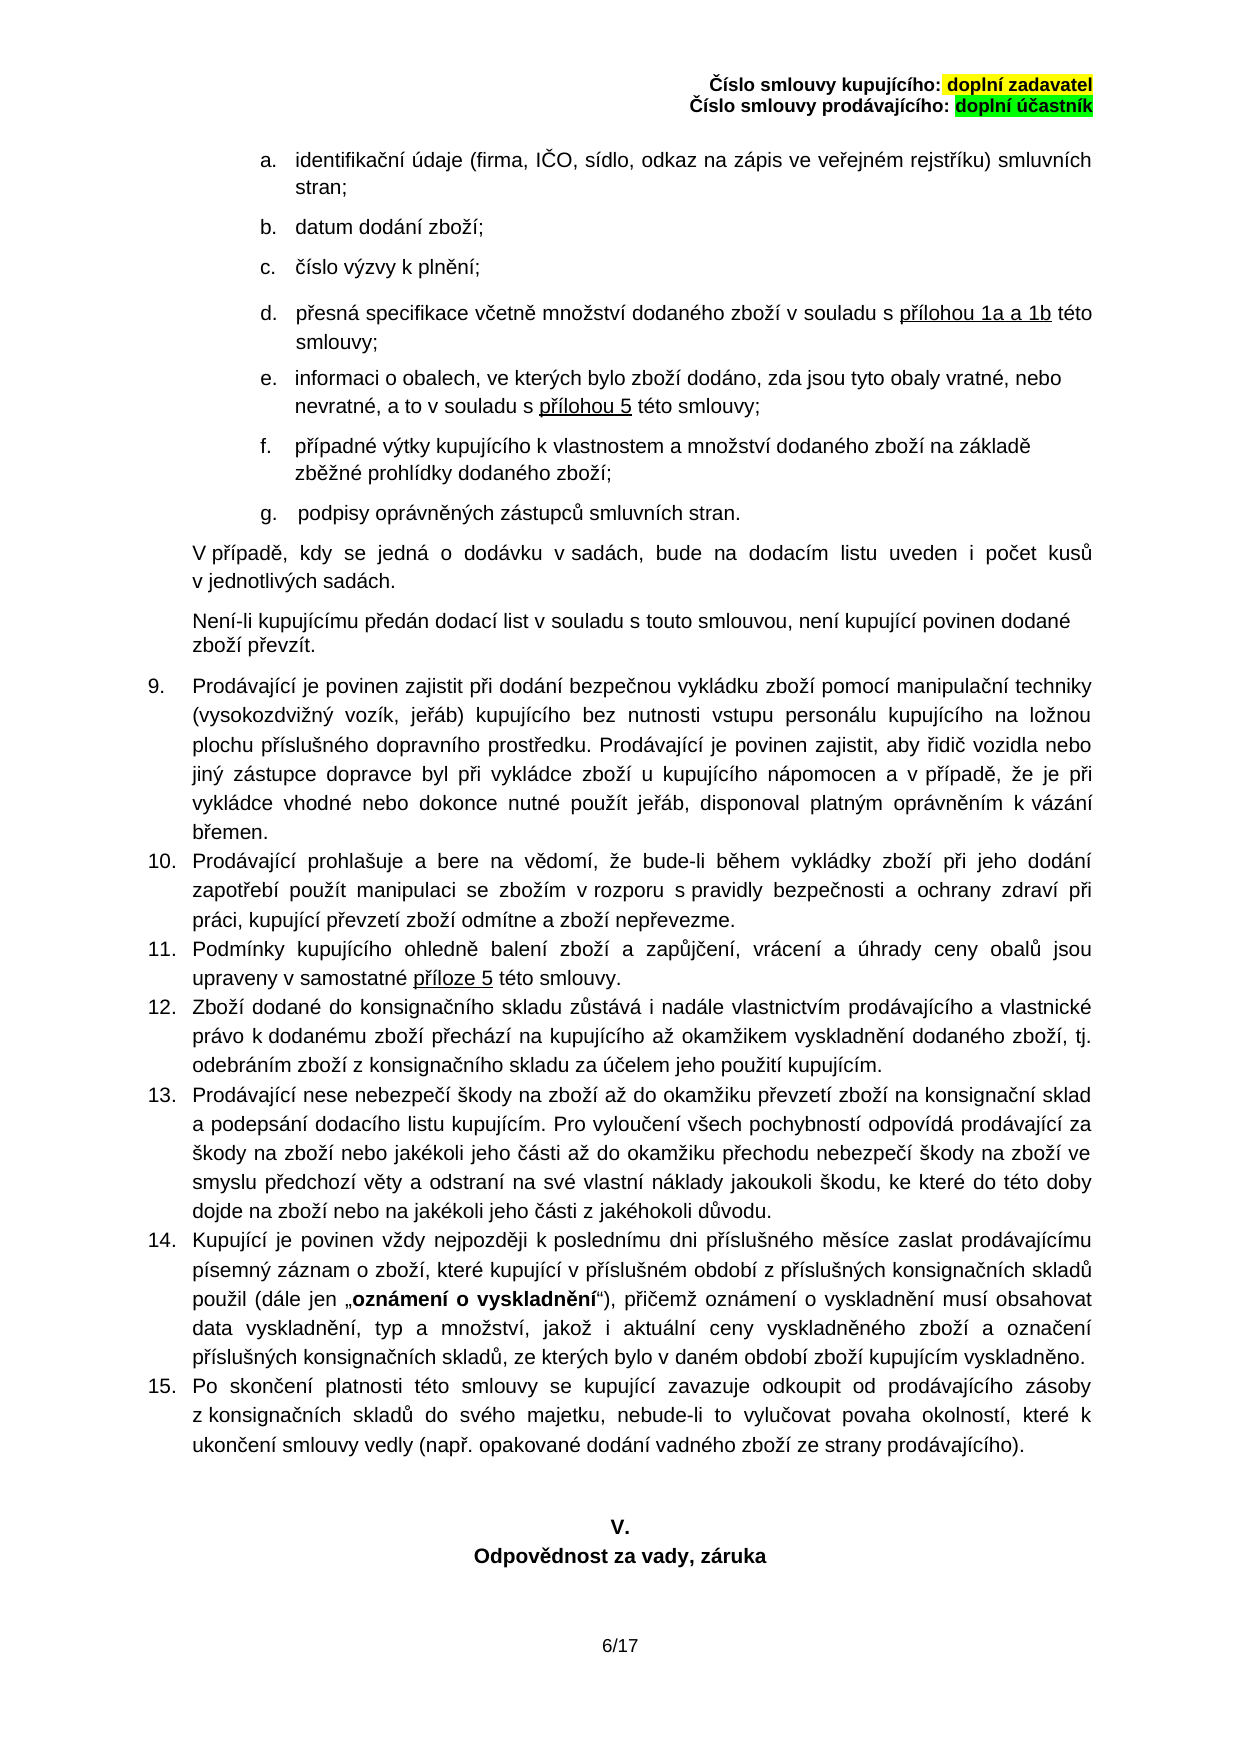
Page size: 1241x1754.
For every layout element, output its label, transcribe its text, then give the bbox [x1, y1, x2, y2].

text nevratné, a to v souladu s přílohou 5 této smlouvy; [260, 393, 1093, 417]
list Zboží dodané do konsignačního skladu zůstává i nadále vlastnictvím prodávajícího a vlastnické právo k dodanému zboží přechází na kupujícího až okamžikem vyskladnění dodaného zboží, tj. odebráním zboží z konsignačního skladu za účelem jeho použití kupujícím. [148, 990, 1093, 1077]
list Po skončení platnosti této smlouvy se kupující zavazuje odkoupit od prodávajícího zásoby z konsignačních skladů do svého majetku, nebude-li to vylučovat povaha okolností, které k ukončení smlouvy vedly (např. opakované dodání vadného zboží ze strany prodávajícího). [148, 1369, 1093, 1456]
list Prodávající prohlašuje a bere na vědomí, že bude-li během vykládky zboží při jeho dodání zapotřebí použít manipulaci se zbožím v rozporu s pravidly bezpečnosti a ochrany zdraví při práci, kupující převzetí zboží odmítne a zboží nepřevezme. [148, 844, 1093, 931]
list identifikační údaje (firma, IČO, sídlo, odkaz na zápis ve veřejném rejstříku) smluvních stran; [260, 148, 1093, 199]
list Prodávající nese nebezpečí škody na zboží až do okamžiku převzetí zboží na konsignační sklad a podepsání dodacího listu kupujícím. Pro vyloučení všech pochybností odpovídá prodávající za škody na zboží nebo jakékoli jeho části až do okamžiku přechodu nebezpečí škody na zboží ve smyslu předchozí věty a odstraní na své vlastní náklady jakoukoli škodu, ke které do této doby dojde na zboží nebo na jakékoli jeho části z jakéhokoli důvodu. [148, 1077, 1093, 1223]
list datum dodání zboží; [260, 215, 1093, 239]
list Podmínky kupujícího ohledně balení zboží a zapůjčení, vrácení a úhrady ceny obalů jsou upraveny v samostatné příloze 5 této smlouvy. [148, 931, 1093, 990]
text f. případné výtky kupujícího k vlastnostem a množství dodaného zboží na základě [260, 433, 1093, 457]
text V případě, kdy se jedná o dodávku v sadách, bude na dodacím listu uveden i počet kusů v jednotlivých sadách. [192, 541, 1093, 592]
list číslo výzvy k plnění; [260, 255, 1093, 279]
list Není-li kupujícímu předán dodací list v souladu s touto smlouvou, není kupující povinen dodané zboží převzít. [192, 608, 1093, 656]
text Odpovědnost za vady, záruka [148, 1539, 1093, 1568]
text zběžné prohlídky dodaného zboží; [260, 461, 1093, 485]
list Prodávající je povinen zajistit při dodání bezpečnou vykládku zboží pomocí manipulační techniky (vysokozdvižný vozík, jeřáb) kupujícího bez nutnosti vstupu personálu kupujícího na ložnou plochu příslušného dopravního prostředku. Prodávající je povinen zajistit, aby řidič vozidla nebo jiný zástupce dopravce byl při vykládce zboží u kupujícího nápomocen a v případě, že je při vykládce vhodné nebo dokonce nutné použít jeřáb, disponoval platným oprávněním k vázání břemen. [148, 669, 1093, 844]
list přesná specifikace včetně množství dodaného zboží v souladu s přílohou 1a a 1b této smlouvy; [260, 295, 1093, 353]
text e. informaci o obalech, ve kterých bylo zboží dodáno, zda jsou tyto obaly vratné, nebo [260, 366, 1093, 390]
list podpisy oprávněných zástupců smluvních stran. [260, 501, 1093, 525]
text V. [148, 1509, 1093, 1539]
list Kupující je povinen vždy nejpozději k poslednímu dni příslušného měsíce zaslat prodávajícímu písemný záznam o zboží, které kupující v příslušném období z příslušných konsignačních skladů použil (dále jen „oznámení o vyskladnění“), přičemž oznámení o vyskladnění musí obsahovat data vyskladnění, typ a množství, jakož i aktuální ceny vyskladněného zboží a označení příslušných konsignačních skladů, ze kterých bylo v daném období zboží kupujícím vyskladněno. [148, 1223, 1093, 1369]
